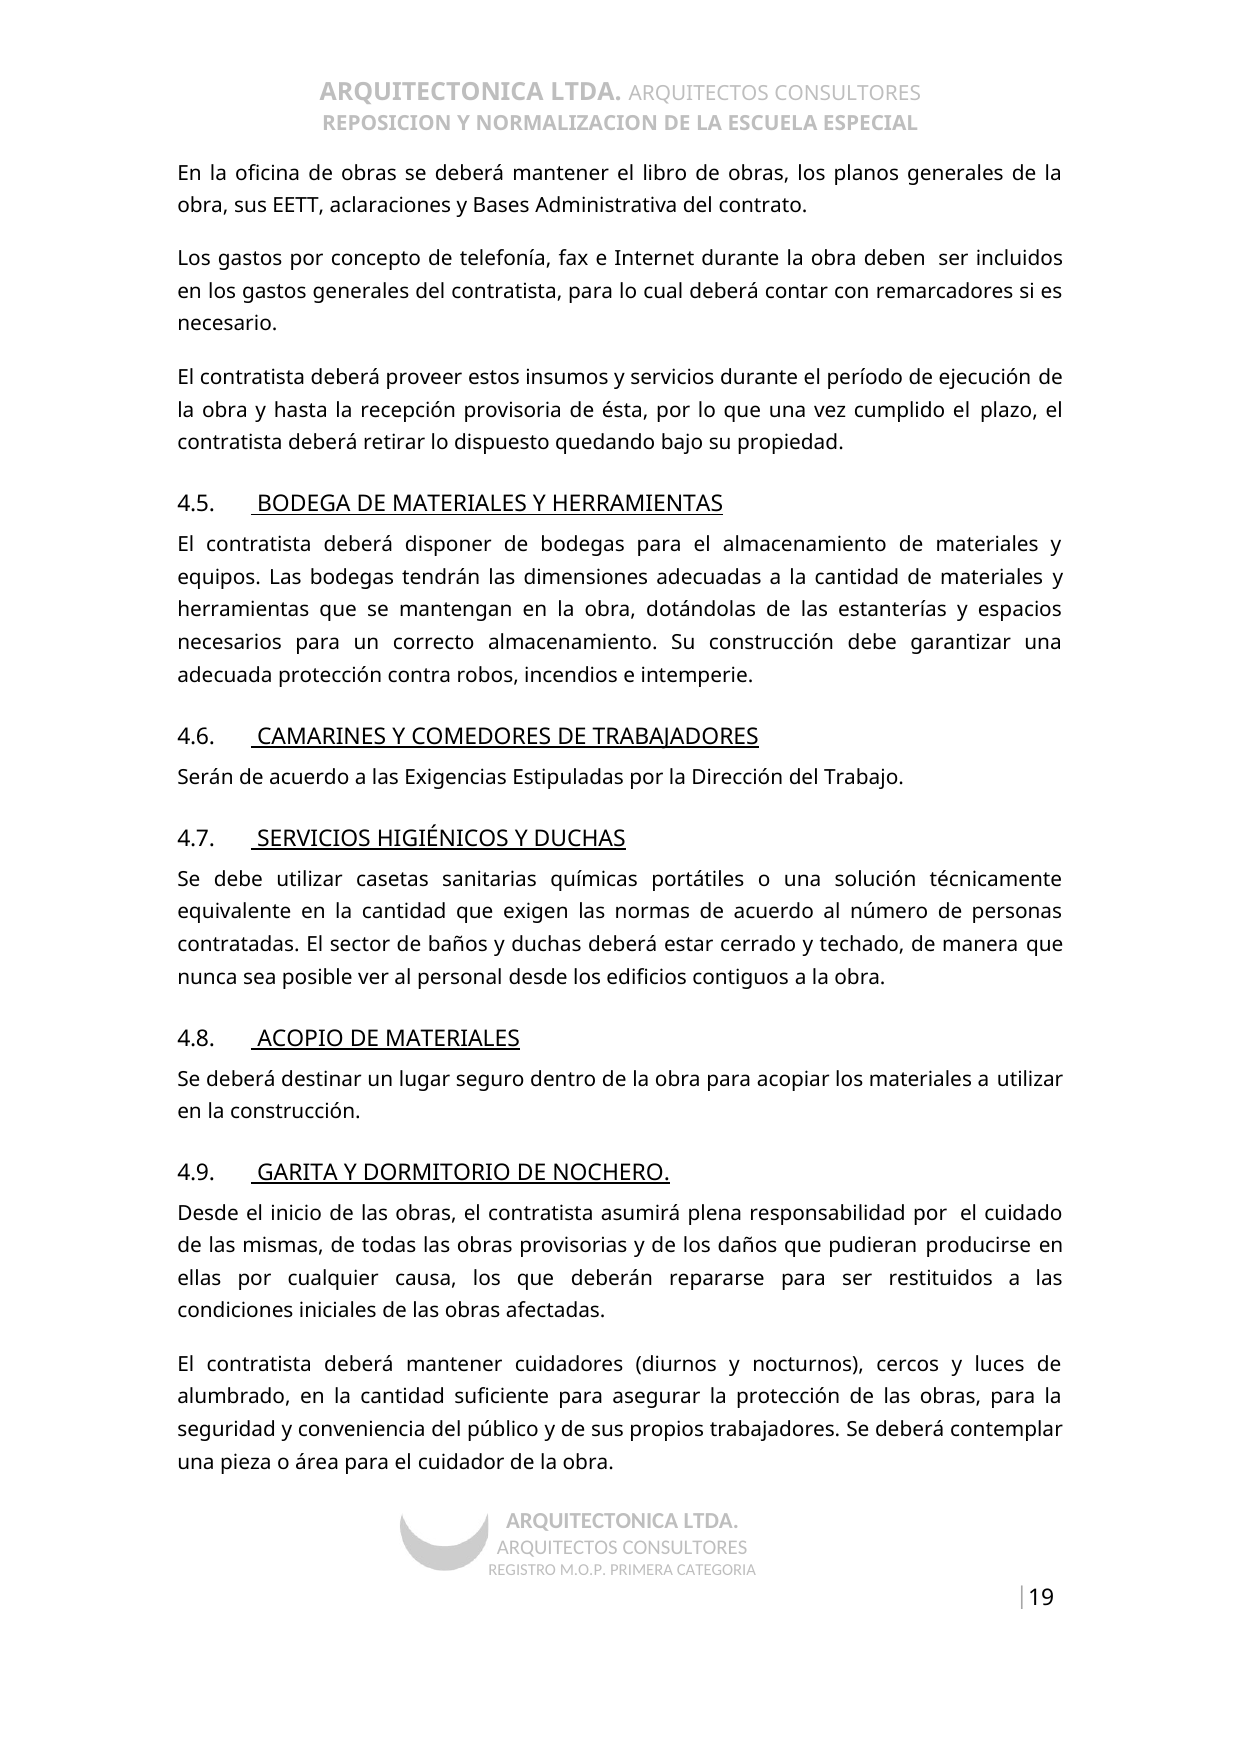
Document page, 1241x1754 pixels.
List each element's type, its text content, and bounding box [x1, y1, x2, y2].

subtitle SERVICIOS HIGIÉNICOS Y DUCHAS [177, 822, 1223, 853]
picture [399, 1513, 489, 1571]
text Se debe utilizar casetas sanitarias químicas portátiles o una solución técnicamente equivalente en la cantidad que exigen las normas de acuerdo al número de personas contratadas. El sector de baños y duchas deberá estar cerrado y techado, de manera que nunca sea posible ver al personal desde los edificios contiguos a la obra. [177, 864, 1063, 990]
text Desde el inicio de las obras, el contratista asumirá plena responsabilidad por el cuidado de las mismas, de todas las obras provisorias y de los daños que pudieran producirse en ellas por cualquier causa, los que deberán repararse para ser restituidos a las condiciones iniciales de las obras afectadas. [177, 1198, 1063, 1324]
subtitle ACOPIO DE MATERIALES [177, 1022, 1223, 1053]
text El contratista deberá mantener cuidadores (diurnos y nocturnos), cercos y luces de alumbrado, en la cantidad suficiente para asegurar la protección de las obras, para la seguridad y conveniencia del público y de sus propios trabajadores. Se deberá contemplar una pieza o área para el cuidador de la obra. [177, 1349, 1063, 1475]
subtitle GARITA Y DORMITORIO DE NOCHERO. [177, 1156, 1223, 1187]
text El contratista deberá proveer estos insumos y servicios durante el período de ejecución de la obra y hasta la recepción provisoria de ésta, por lo que una vez cumplido el plazo, el contratista deberá retirar lo dispuesto quedando bajo su propiedad. [177, 362, 1063, 456]
text Los gastos por concepto de telefonía, fax e Internet durante la obra deben ser incluidos en los gastos generales del contratista, para lo cual deberá contar con remarcadores si es necesario. [177, 243, 1063, 337]
text En la oficina de obras se deberá mantener el libro de obras, los planos generales de la obra, sus EETT, aclaraciones y Bases Administrativa del contrato. [177, 158, 1063, 219]
text El contratista deberá disponer de bodegas para el almacenamiento de materiales y equipos. Las bodegas tendrán las dimensiones adecuadas a la cantidad de materiales y herramientas que se mantengan en la obra, dotándolas de las estanterías y espacios necesarios para un correcto almacenamiento. Su construcción debe garantizar una adecuada protección contra robos, incendios e intemperie. [177, 529, 1063, 688]
text Se deberá destinar un lugar seguro dentro de la obra para acopiar los materiales a utilizar en la construcción. [177, 1064, 1063, 1125]
subtitle CAMARINES Y COMEDORES DE TRABAJADORES [177, 719, 1223, 751]
text Serán de acuerdo a las Exigencias Estipuladas por la Dirección del Trabajo. [177, 762, 1223, 790]
subtitle BODEGA DE MATERIALES Y HERRAMIENTAS [177, 487, 1223, 518]
